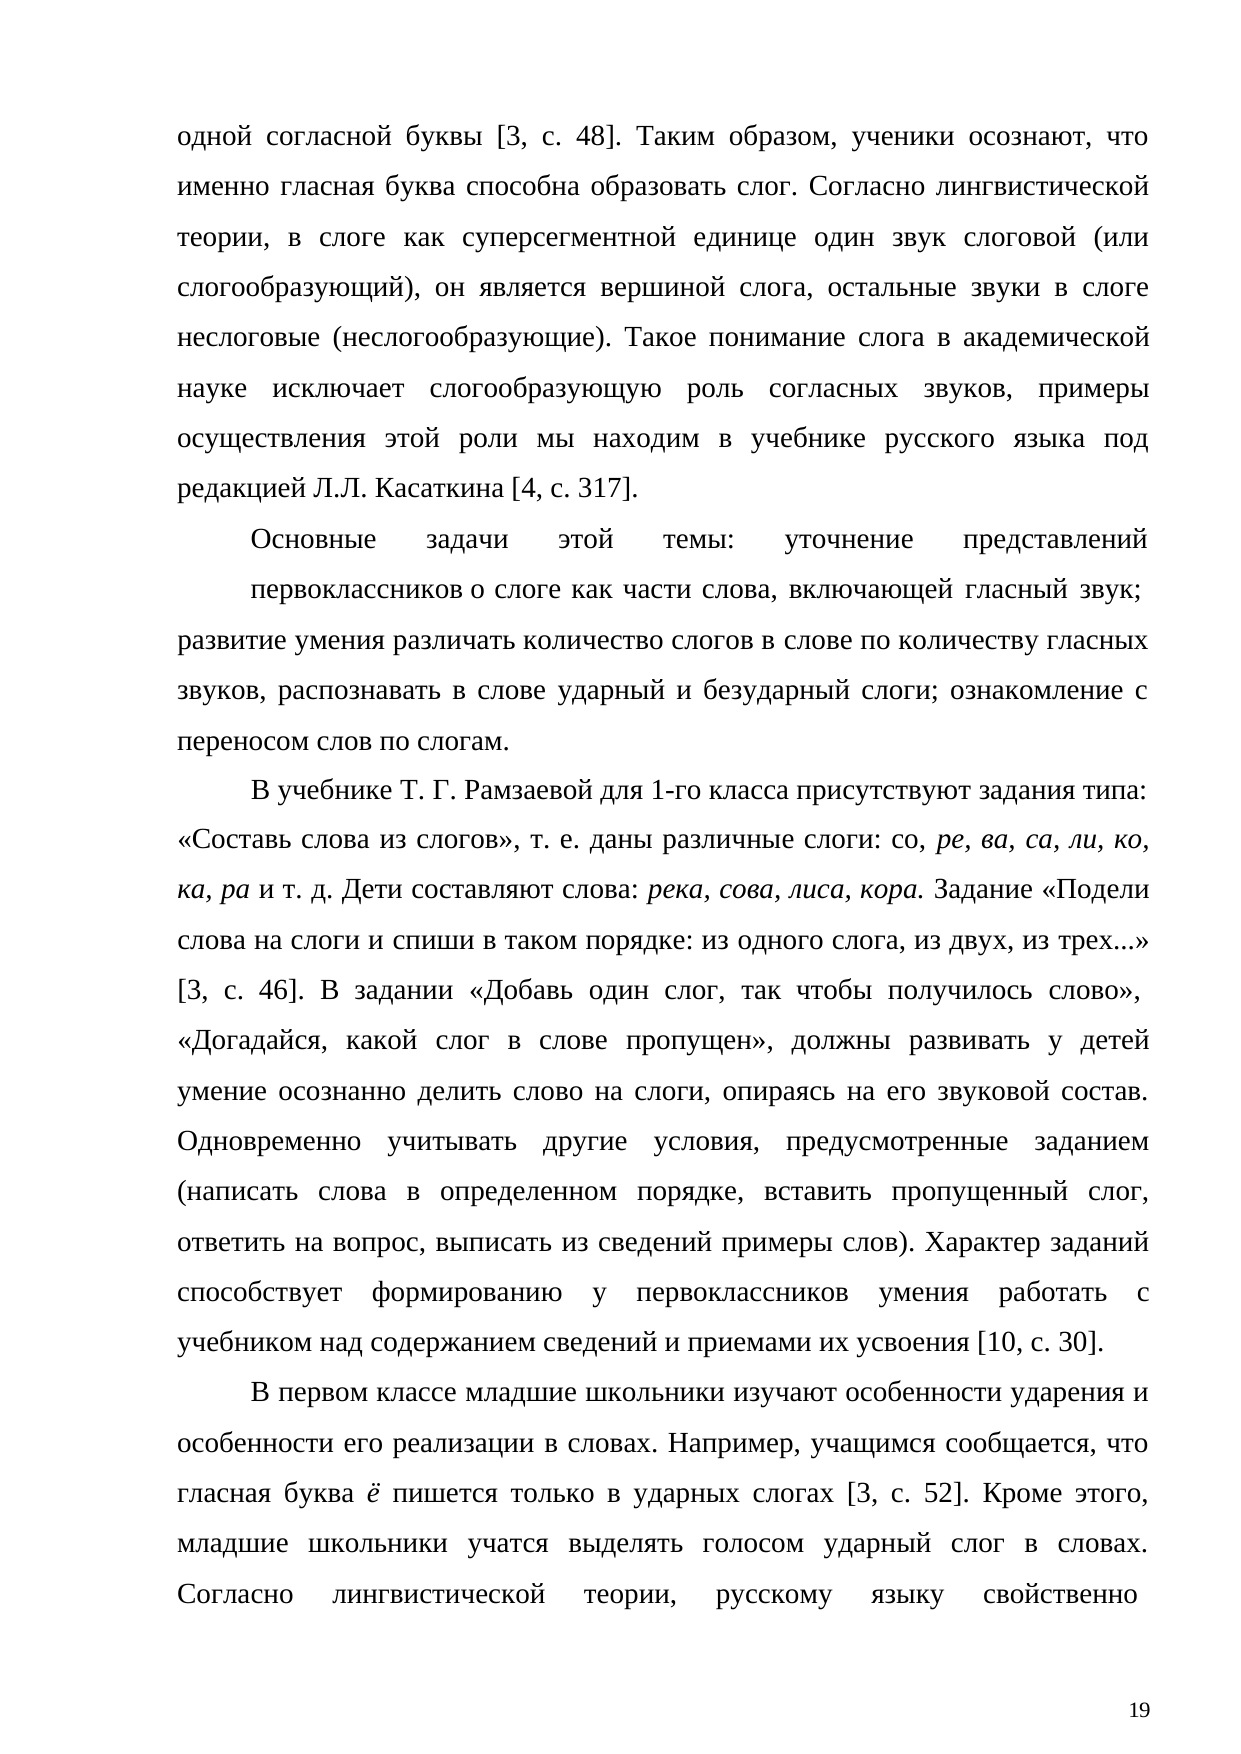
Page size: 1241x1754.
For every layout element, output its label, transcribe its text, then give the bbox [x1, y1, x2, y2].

text В учебнике Т. Г. Рамзаевой для 1-гo класса присутствуют задания типа: [251, 773, 1165, 806]
text В первом классе младшие школьники изучают особенности ударения и особенности его реализации в словах. Например, учащимся сообщается, что гласная буква ё пишется только в ударных слогах [3, с. 52]. Кроме этого, младшие школьники учатся выделять голосом ударный слог в словах. Согласно лингвистической теории, русскому языку свойственно [177, 1374, 1149, 1609]
text «Составь слова из слогов», т. е. даны различные слоги: со, ре, ва, са, ли, ко, ка, ра и т. д. Дети составляют слова: река, сова, лиса, кора. Задание «Подели слова на слоги и спиши в таком порядке: из одного слога, из двух, из трех...» [3, с. 46]. В задании «Добавь один слог, так чтобы получилось слово», [177, 821, 1150, 1006]
text «Догадайся, какой слог в слове пропущен», должны развивать у детей умение осознанно делить слово на слоги, опираясь на его звуковой состав. Одновременно учитывать другие условия, предусмотренные заданием (написать слова в определенном порядке, вставить пропущенный слог, ответить на вопрос, выписать из сведений примеры слов). Характер заданий способствует формированию у первоклассников умения работать с учебником над содержанием сведений и приемами их усвоения [10, с. 30]. [177, 1022, 1150, 1358]
text Основные задачи этой темы: уточнение представлений первоклассников о слоге как части слова, включающей гласный звук; [250, 521, 1148, 605]
text развитие умения различать количество слогов в слове по количеству гласных звуков, распознавать в слове ударный и безударный слоги; ознакомление с переносом слов по слогам. [177, 622, 1149, 756]
text одной согласной буквы [3, с. 48]. Таким образом, ученики осознают, что именно гласная буква способна образовать слог. Согласно лингвистической теории, в слоге как суперсегментной единице один звук слоговой (или слогообразующий), он является вершиной слога, остальные звуки в слоге неслоговые (неслогообразующие). Такое понимание слога в академической науке исключает слогообразующую роль согласных звуков, примеры осуществления этой роли мы находим в учебнике русского языка под редакцией Л.Л. Касаткина [4, с. 317]. [177, 118, 1150, 504]
